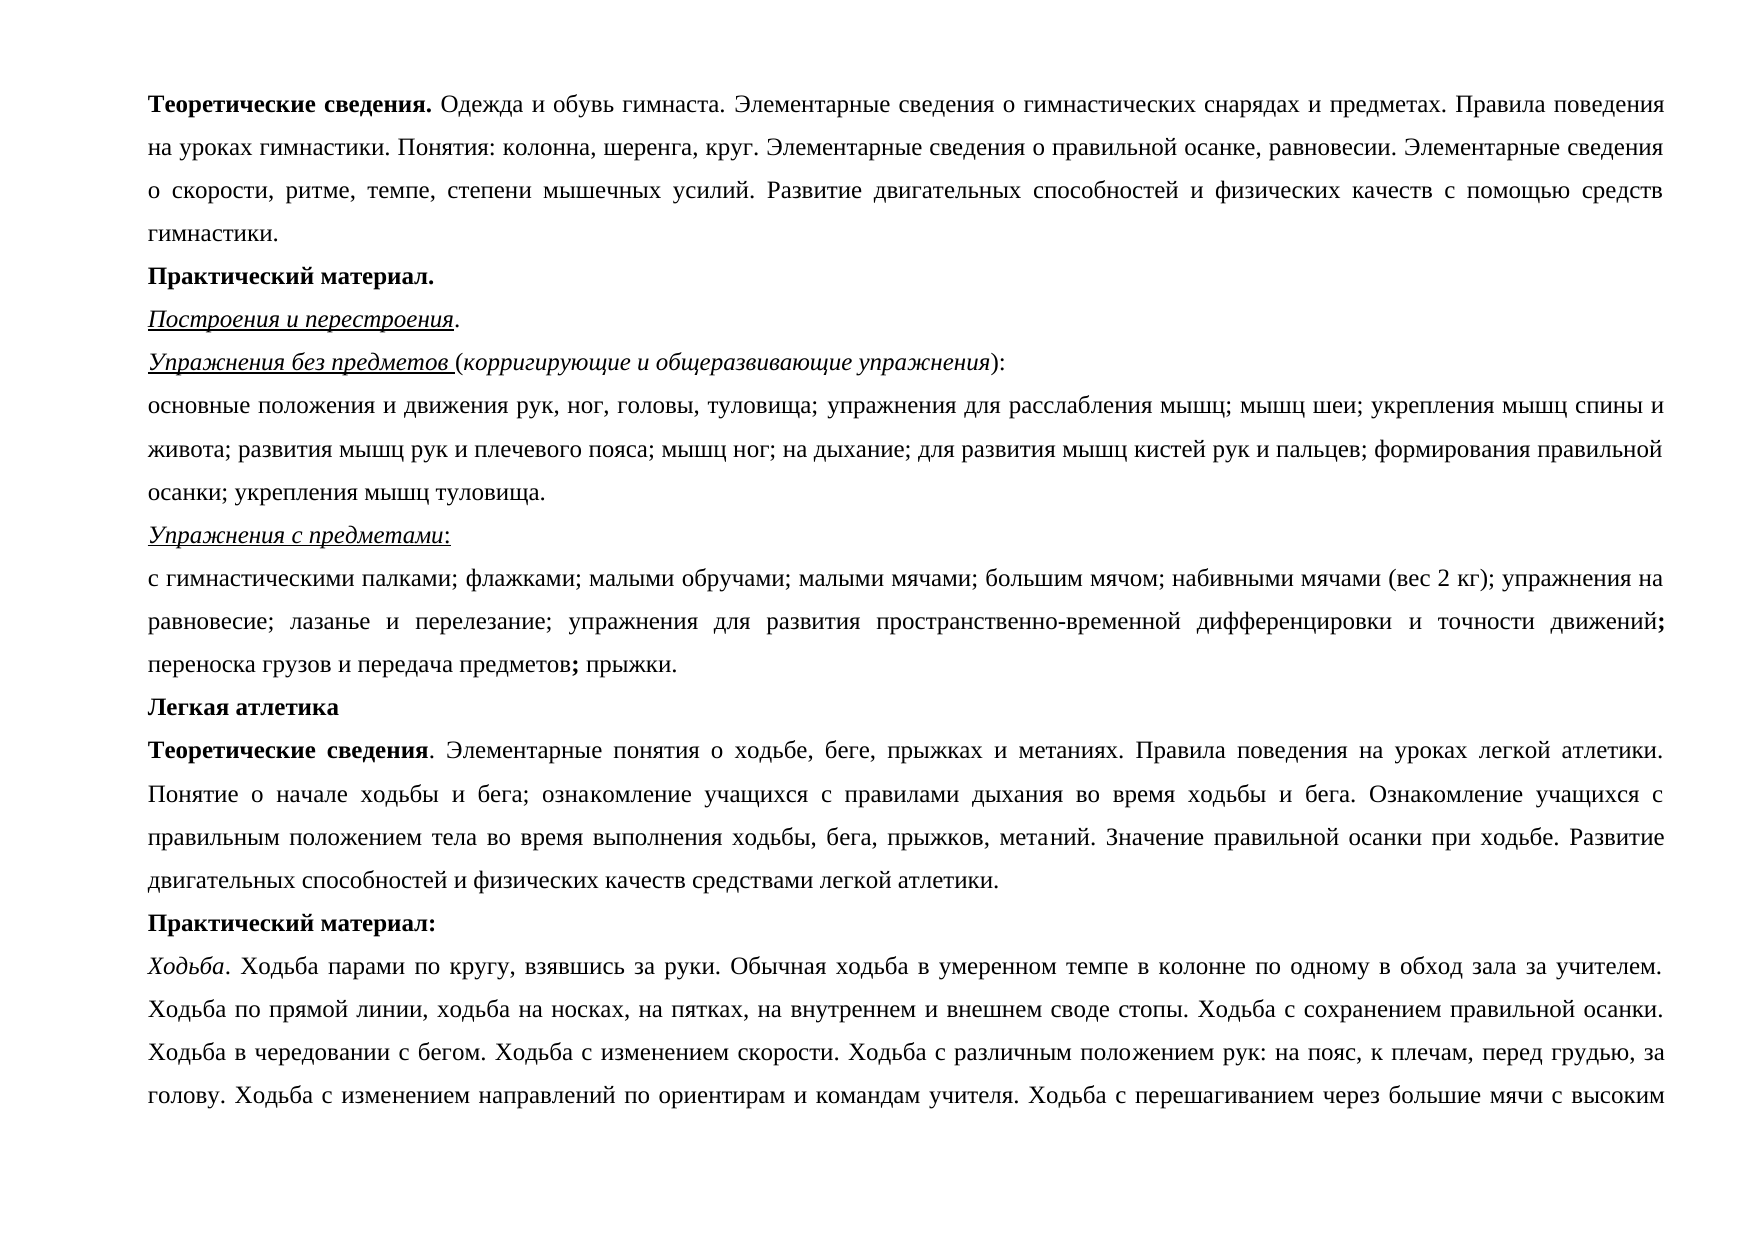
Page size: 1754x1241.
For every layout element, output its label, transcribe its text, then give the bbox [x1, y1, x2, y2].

text основные положения и движения рук, ног, головы, туловища; упражнения для расслабления мышц; мышц шеи; укрепления мышц спины и живота; развития мышц рук и плечевого пояса; мышц ног; на дыхание; для развития мышц кистей рук и пальцев; формирования правильной осанки; укрепления мышц туловища. [148, 391, 1665, 506]
text Легкая атлетика [148, 692, 1665, 721]
text Упражнения с предметами: [148, 520, 1665, 549]
text Практический материал. [148, 261, 1665, 290]
text с гимнастическими палками; флажками; малыми обручами; малыми мячами; большим мячом; набивными мячами (вес 2 кг); упражнения на равновесие; лазанье и перелезание; упражнения для развития пространственно-временной дифференцировки и точности движений; переноска грузов и передача предметов; прыжки. [148, 563, 1665, 678]
text Теоретические сведения. Элементарные понятия о ходьбе, беге, прыжках и метаниях. Правила поведения на уроках легкой атлетики. Понятие о начале ходьбы и бега; ознакомление учащихся с правилами дыхания во время ходьбы и бега. Ознакомление учащихся с правильным положением тела во время выполнения ходьбы, бега, прыжков, метаний. Значение правильной осанки при ходьбе. Развитие двигательных способностей и физических качеств средствами легкой атлетики. [148, 736, 1665, 894]
text Упражнения без предметов (корригирующие и общеразвивающие упражнения): [148, 347, 1665, 376]
text Построения и перестроения. [148, 304, 1665, 333]
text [148, 951, 1665, 1109]
text Теоретические сведения. Одежда и обувь гимнаста. Элементарные сведения о гимнастических снарядах и предметах. Правила поведения на уроках гимнастики. Понятия: колонна, шеренга, круг. Элементарные сведения о правильной осанке, равновесии. Элементарные сведения о скорости, ритме, темпе, степени мышечных усилий. Развитие двигательных способностей и физических качеств с помощью средств гимнастики. [148, 89, 1665, 247]
text Практический материал: [148, 908, 1665, 937]
